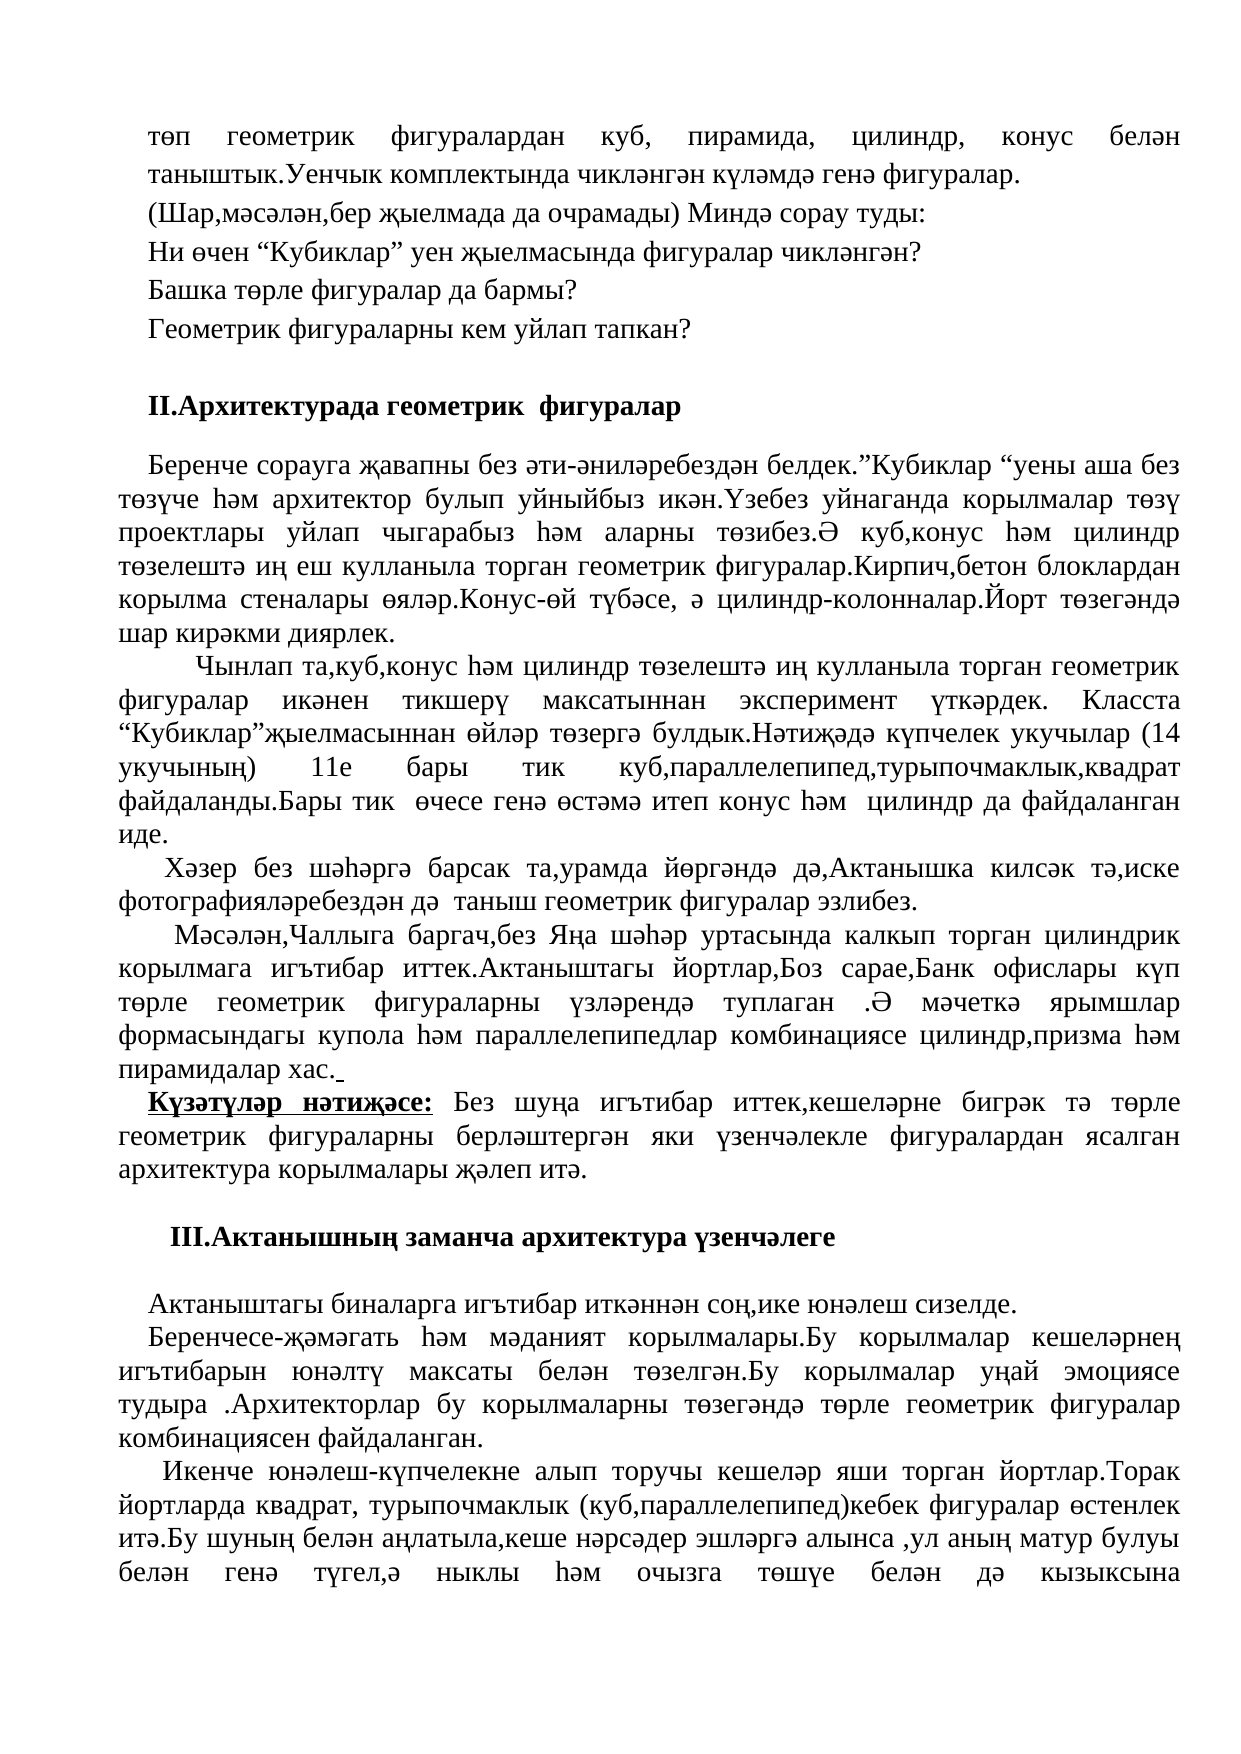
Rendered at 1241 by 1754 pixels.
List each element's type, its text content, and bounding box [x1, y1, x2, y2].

text Мәсәлән,Чаллыга баргач,без Яңа шәһәр уртасында калкып торган цилиндрик корылмага игътибар иттек.Актаныштагы йортлар,Боз сарае,Банк офислары күп төрле геометрик фигураларны үзләрендә туплаган .Ә мәчеткә ярымшлар формасындагы купола һәм параллелепипедлар комбинациясе цилиндр,призма һәм пирамидалар хас. [118, 917, 1181, 1084]
text Беренче сорауга җавапны без әти-әниләребездән белдек.”Кубиклар “уены аша без төзүче һәм архитектор булып уйныйбыз икән.Үзебез уйнаганда корылмалар төзү проектлары уйлап чыгарабыз һәм аларны төзибез.Ә куб,конус һәм цилиндр төзелештә иң еш кулланыла торган геометрик фигуралар.Кирпич,бетон блоклардан корылма стеналары өяләр.Конус-өй түбәсе, ә цилиндр-колонналар.Йорт төзегәндә шар кирәкми диярлек. [118, 447, 1181, 648]
text Ни өчен “Кубиклар” уен җыелмасында фигуралар чикләнгән? [118, 234, 1181, 267]
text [148, 118, 1181, 190]
text Беренчесе-җәмәгать һәм мәданият корылмалары.Бу корылмалар кешеләрнең игътибарын юнәлтү максаты белән төзелгән.Бу корылмалар уңай эмоциясе тудыра .Архитекторлар бу корылмаларны төзегәндә төрле геометрик фигуралар комбинациясен файдаланган. [118, 1319, 1181, 1453]
text III.Актанышның заманча архитектура үзенчәлеге [118, 1219, 1181, 1252]
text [118, 1453, 1181, 1588]
text (Шар,мәсәлән,бер җыелмада да очрамады) Миндә сорау туды: [118, 195, 1181, 229]
text II.Архитектурада геометрик фигуралар [148, 388, 1181, 421]
text Актаныштагы биналарга игътибар иткәннән соң,ике юнәлеш сизелде. [118, 1286, 1181, 1319]
text Геометрик фигураларны кем уйлап тапкан? [118, 311, 1181, 344]
text Хәзер без шәһәргә барсак та,урамда йөргәндә дә,Актанышка килсәк тә,иске фотографияләребездән дә таныш геометрик фигуралар эзлибез. [118, 850, 1181, 917]
text Чынлап та,куб,конус һәм цилиндр төзелештә иң кулланыла торган геометрик фигуралар икәнен тикшерү максатыннан эксперимент үткәрдек. Класста “Кубиклар”җыелмасыннан өйләр төзергә булдык.Нәтиҗәдә күпчелек укучылар (14 укучының) 11е бары тик куб,параллелепипед,турыпочмаклык,квадрат файдаланды.Бары тик өчесе генә өстәмә итеп конус һәм цилиндр да файдаланган иде. [118, 648, 1181, 850]
text Күзәтүләр нәтиҗәсе: Без шуңа игътибар иттек,кешеләрне бигрәк тә төрле геометрик фигураларны берләштергән яки үзенчәлекле фигуралардан ясалган архитектура корылмалары җәлеп итә. [118, 1084, 1181, 1185]
text Башка төрле фигуралар да бармы? [118, 272, 1181, 306]
